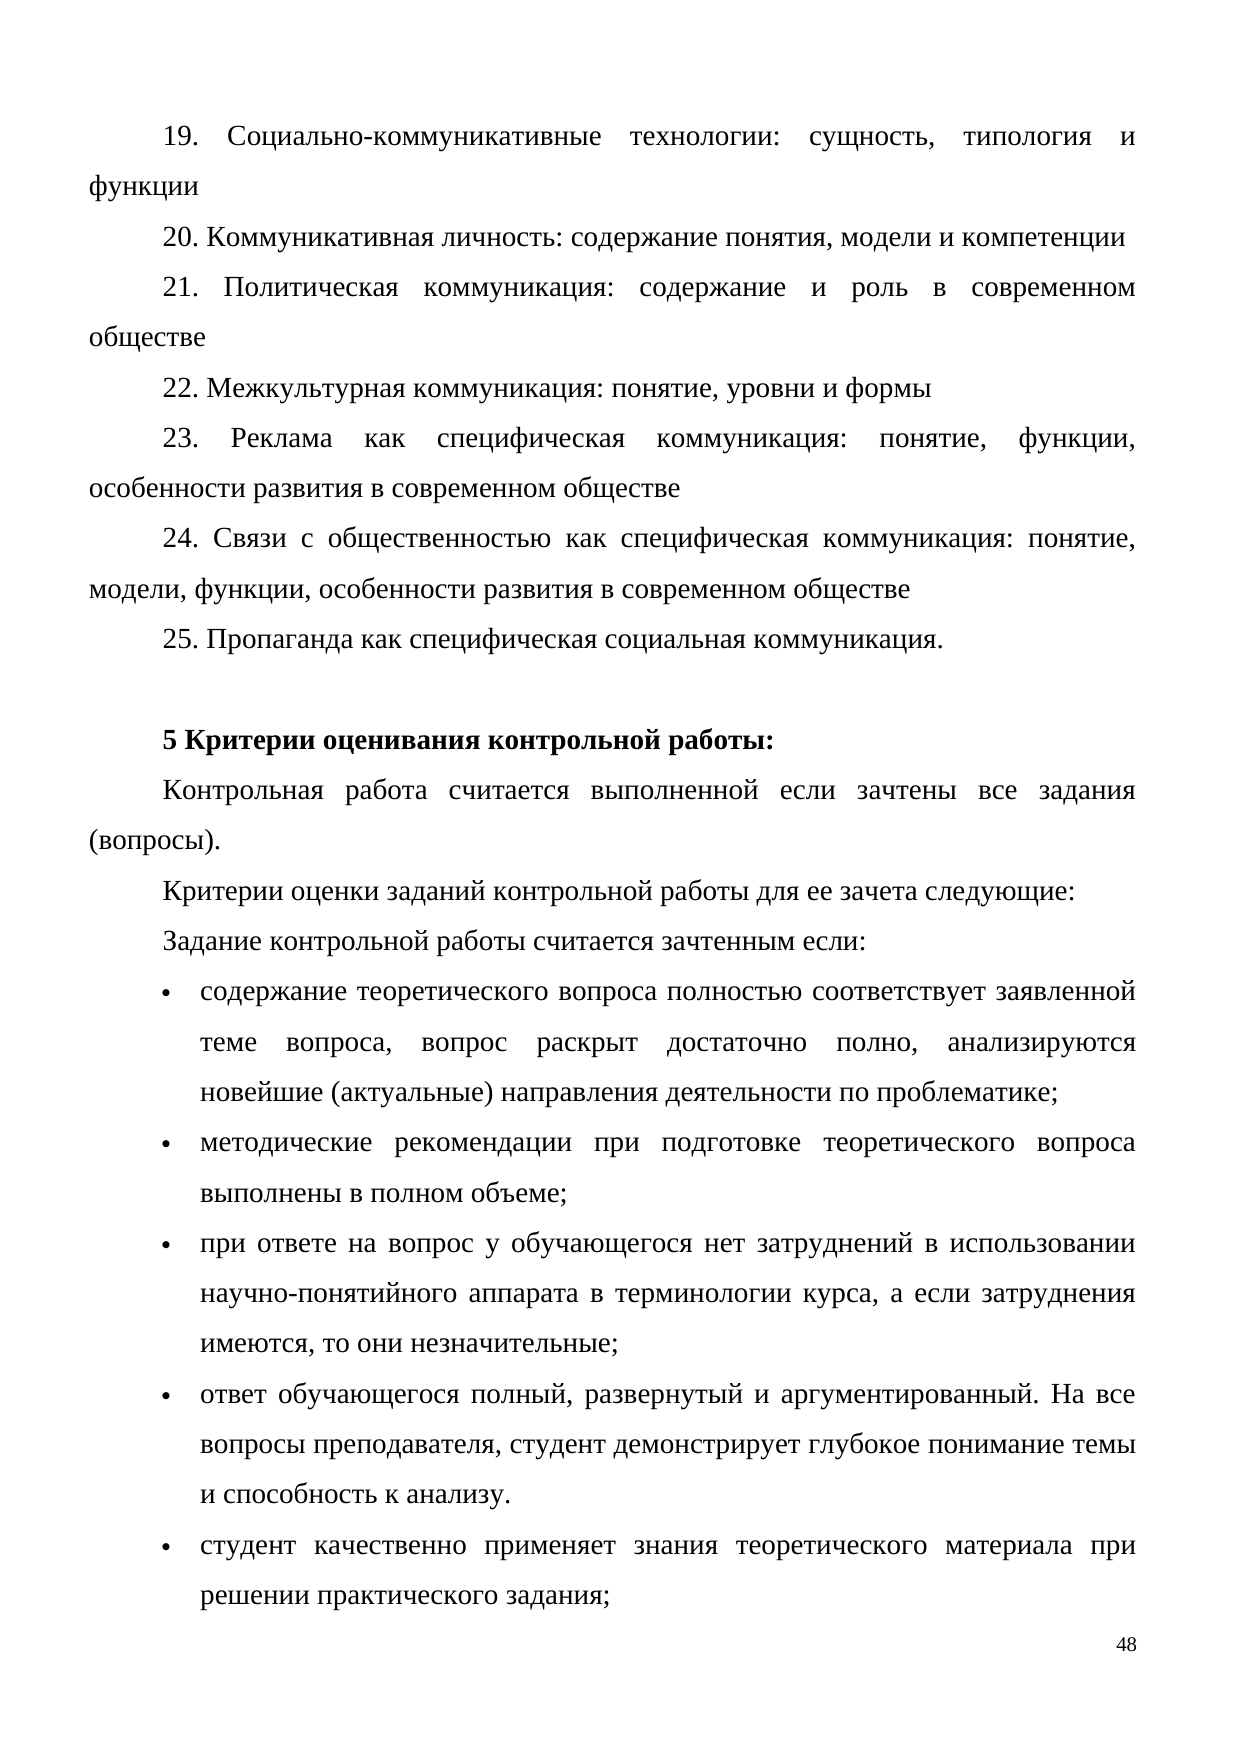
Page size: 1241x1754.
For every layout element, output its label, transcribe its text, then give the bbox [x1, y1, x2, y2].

text 25. Пропаганда как специфическая социальная коммуникация. [89, 621, 1137, 655]
text 23. Реклама как специфическая коммуникация: понятие, функции, особенности развития в современном обществе [89, 420, 1137, 504]
text Критерии оценки заданий контрольной работы для ее зачета следующие: [89, 873, 1137, 906]
text 5 Критерии оценивания контрольной работы: [89, 722, 1137, 755]
text 19. Социально-коммуникативные технологии: сущность, типология и функции [89, 118, 1137, 202]
text 22. Межкультурная коммуникация: понятие, уровни и формы [89, 370, 1137, 403]
list содержание теоретического вопроса полностью соответствует заявленной теме вопроса, вопрос раскрыт достаточно полно, анализируются новейшие (актуальные) направления деятельности по проблематике; [162, 973, 1137, 1108]
list методические рекомендации при подготовке теоретического вопроса выполнены в полном объеме; [162, 1124, 1137, 1208]
text 20. Коммуникативная личность: содержание понятия, модели и компетенции [89, 219, 1137, 252]
list при ответе на вопрос у обучающегося нет затруднений в использовании научно-понятийного аппарата в терминологии курса, а если затруднения имеются, то они незначительные; [162, 1225, 1137, 1359]
text Контрольная работа считается выполненной если зачтены все задания (вопросы). [89, 772, 1137, 856]
text 21. Политическая коммуникация: содержание и роль в современном обществе [89, 269, 1137, 353]
text Задание контрольной работы считается зачтенным если: [89, 923, 1137, 957]
text 24. Связи с общественностью как специфическая коммуникация: понятие, модели, функции, особенности развития в современном обществе [89, 521, 1137, 604]
list ответ обучающегося полный, развернутый и аргументированный. На все вопросы преподавателя, студент демонстрирует глубокое понимание темы и способность к анализу. [162, 1376, 1137, 1510]
list студент качественно применяет знания теоретического материала при решении практического задания; [162, 1527, 1137, 1611]
